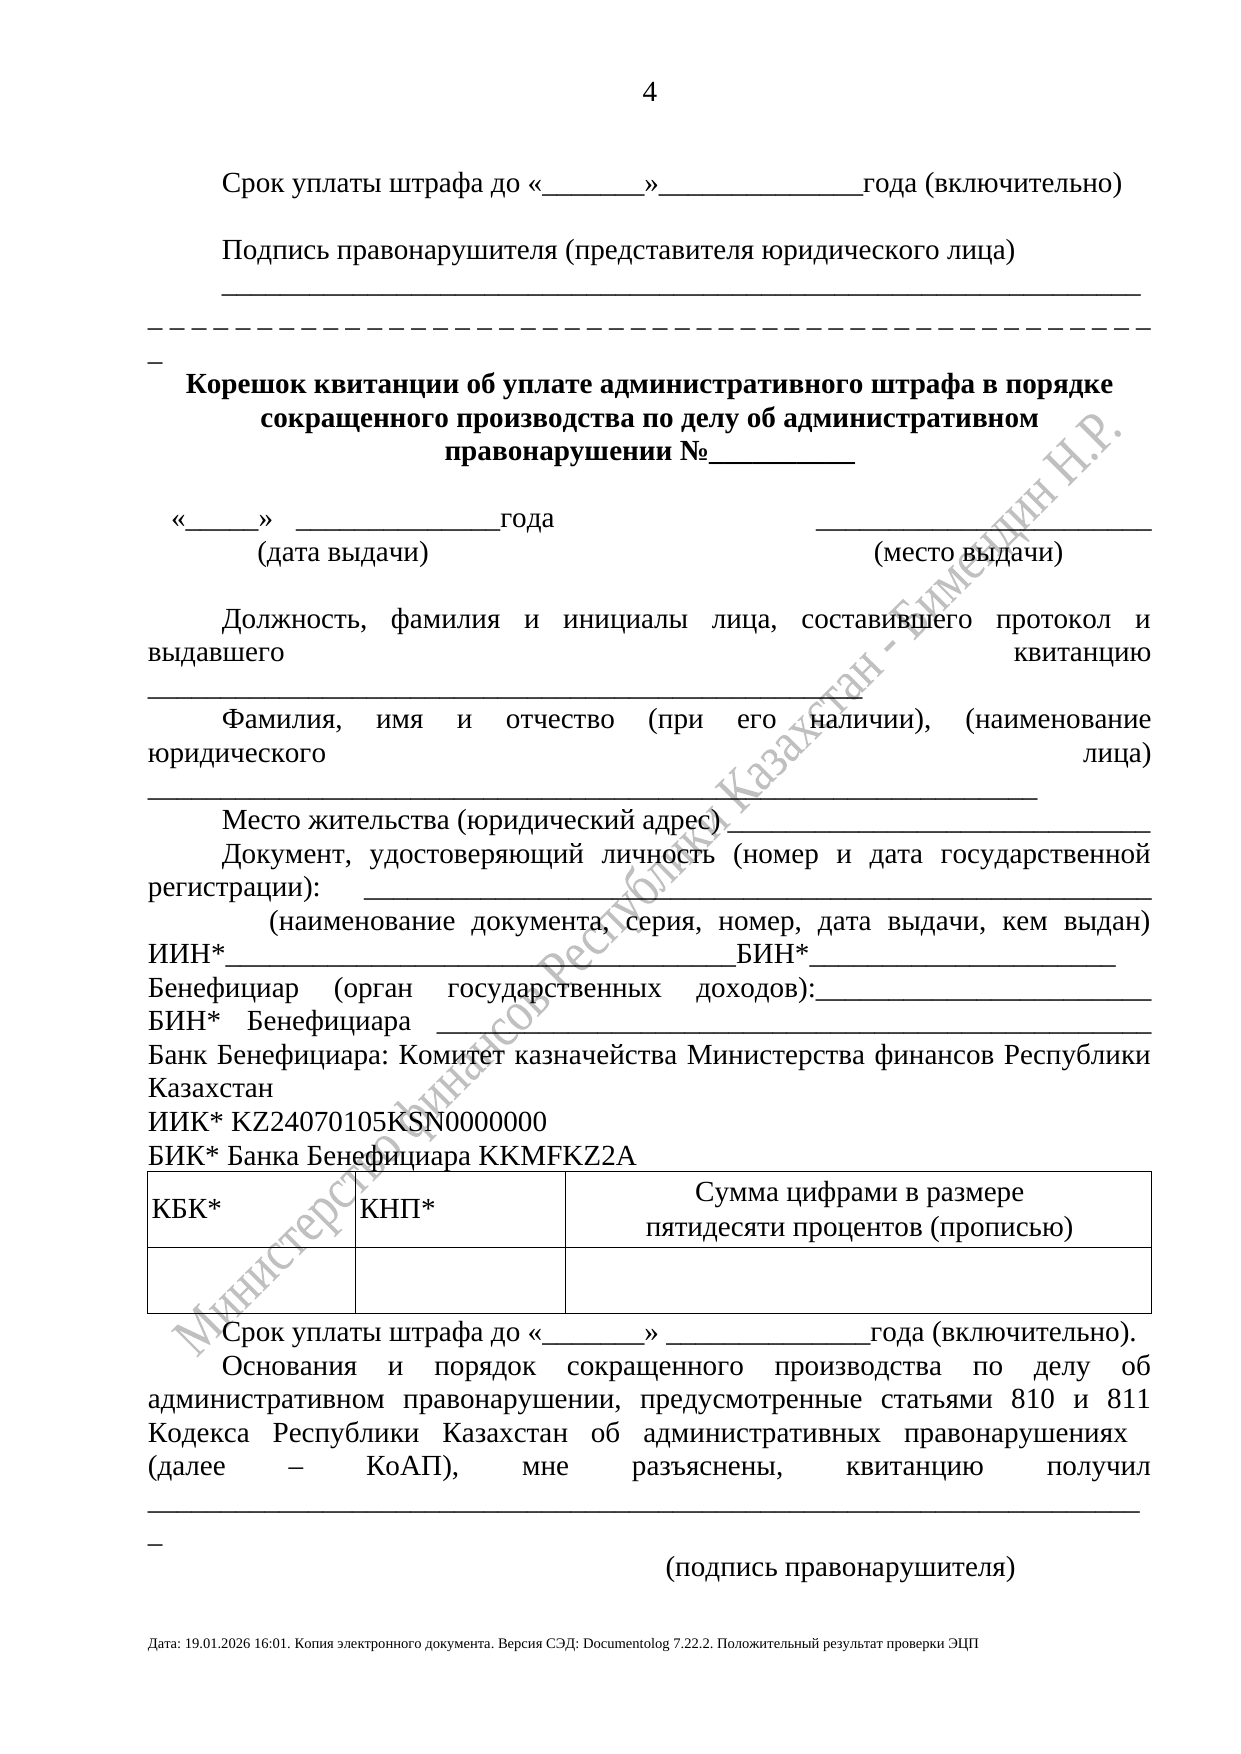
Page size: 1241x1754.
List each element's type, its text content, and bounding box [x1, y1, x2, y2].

text Подпись правонарушителя (представителя юридического лица) [148, 232, 1152, 266]
table_cell [566, 1248, 1151, 1313]
text ИИК* KZ24070105KSN0000000 [148, 1104, 1152, 1138]
text Основания и порядок сокращенного производства по делу об административном правонарушении, предусмотренные статьями 810 и 811 Кодекса Республики Казахстан об административных правонарушениях (далее – КоАП), мне разъяснены, квитанцию получил _____________________________________________________________________ [148, 1348, 1152, 1549]
table_cell [148, 1248, 355, 1313]
text Корешок квитанции об уплате административного штрафа в порядке сокращенного производства по делу об административном правонарушении №__________ [148, 366, 1152, 467]
text БИК* Банка Бенефициара KKMFKZ2A [148, 1138, 1152, 1171]
text _______________________________________________________________ _ _ _ _ _ _ _ _ _ _ _ _ _ _ _ _ _ _ _ _ _ _ _ _ _ _ _ _ _ _ _ _ _ _ _ _ _ _ _ _ _ _ _ _ _ _ _ [148, 266, 1152, 366]
table_header Сумма цифрами в размере пятидесяти процентов (прописью) [566, 1172, 1151, 1247]
text «_____» ______________года _______________________ (дата выдачи) (место выдачи) [148, 467, 1152, 567]
text Срок уплаты штрафа до «_______» ______________года (включительно). [148, 1314, 1152, 1348]
text Срок уплаты штрафа до «_______»______________года (включительно) [148, 165, 1152, 198]
text (подпись правонарушителя) [148, 1549, 1152, 1582]
text Место жительства (юридический адрес) _____________________________ [148, 802, 1152, 836]
table_cell [356, 1248, 565, 1313]
text Документ, удостоверяющий личность (номер и дата государственной регистрации): ______________________________________________________ (наименование документа, серия, номер, дата выдачи, кем выдан) ИИН*___________________________________БИН*_____________________ Бенефициар (орган государственных доходов):_______________________ БИН* Бенефициара _________________________________________________ Банк Бенефициара: Комитет казначейства Министерства финансов Республики Казахстан [148, 836, 1152, 1104]
text Должность, фамилия и инициалы лица, составившего протокол и выдавшего квитанцию _________________________________________________ [148, 601, 1152, 702]
text Фамилия, имя и отчество (при его наличии), (наименование юридического лица) _____________________________________________________________ [148, 702, 1152, 802]
table_header КНП* [356, 1172, 565, 1247]
table_header КБК* [148, 1172, 355, 1247]
